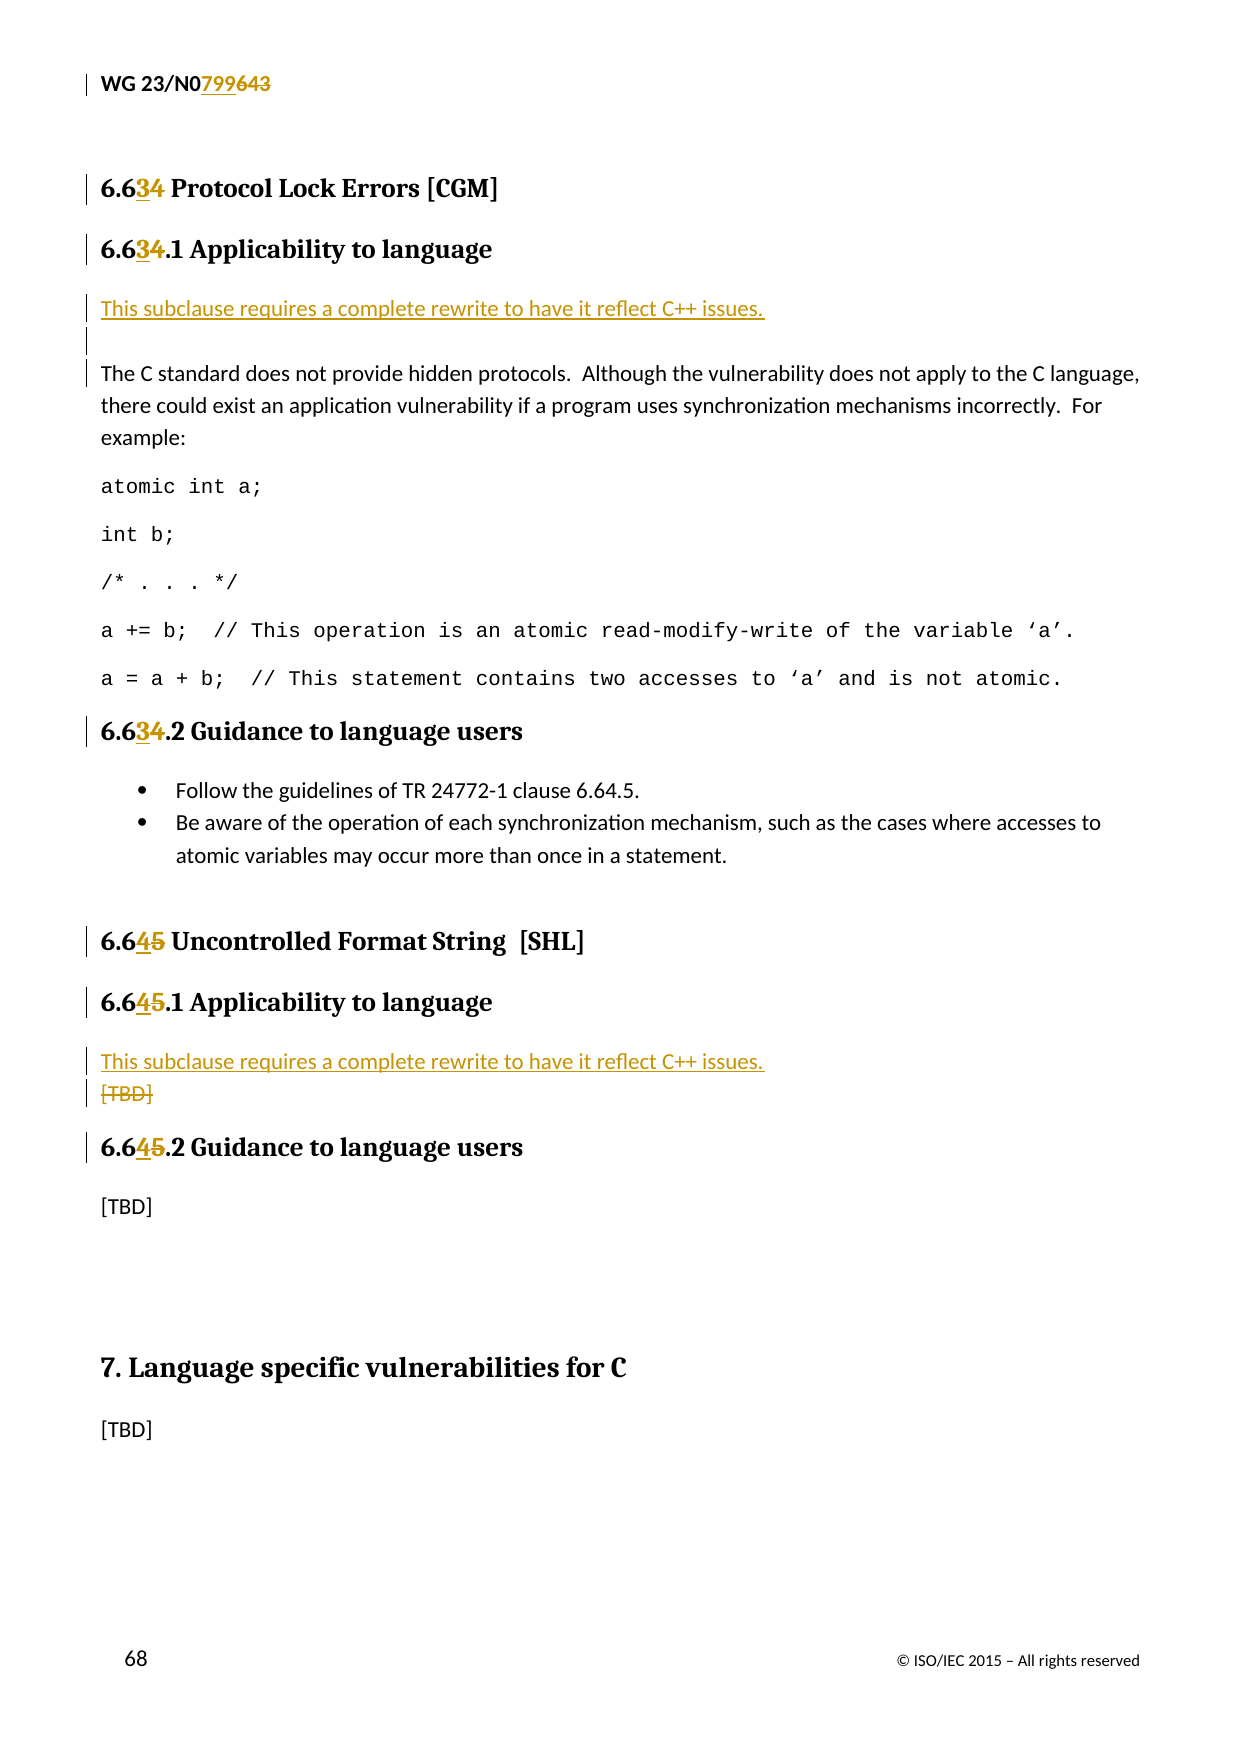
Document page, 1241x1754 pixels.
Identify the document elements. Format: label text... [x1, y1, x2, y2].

subtitle 7. Language specific vulnerabilities for C [101, 1351, 1164, 1385]
list Be aware of the operation of each synchronization mechanism, such as the cases where accesses to atomic variables may occur more than once in a statement. [138, 808, 1164, 869]
subtitle 6.6.1 Applicability to language [101, 234, 1164, 265]
text The C standard does not provide hidden protocols. Although the vulnerability does not apply to the C language, there could exist an application vulnerability if a program uses synchronization mechanisms incorrectly. For example: [101, 359, 1164, 451]
text /* . . . */ [101, 572, 1164, 596]
text [TBD] [101, 1192, 1164, 1220]
subtitle 6.6.2 Guidance to language users [101, 1132, 1164, 1163]
text [TBD] [101, 1415, 1164, 1443]
subtitle 6.6 Protocol Lock Errors [CGM] [101, 173, 1164, 205]
text atomic int a; [101, 476, 1164, 500]
subtitle 6.6.1 Applicability to language [101, 987, 1164, 1018]
subtitle 6.6 Uncontrolled Format String [SHL] [101, 926, 1164, 957]
text a += b; // This operation is an atomic read-modify-write of the variable ‘a’. [101, 620, 1164, 644]
text a = a + b; // This statement contains two accesses to ‘a’ and is not atomic. [101, 668, 1164, 692]
list Follow the guidelines of TR 24772-1 clause 6.64.5. [138, 776, 1164, 804]
subtitle 6.6.2 Guidance to language users [101, 716, 1164, 747]
text int b; [101, 524, 1164, 548]
